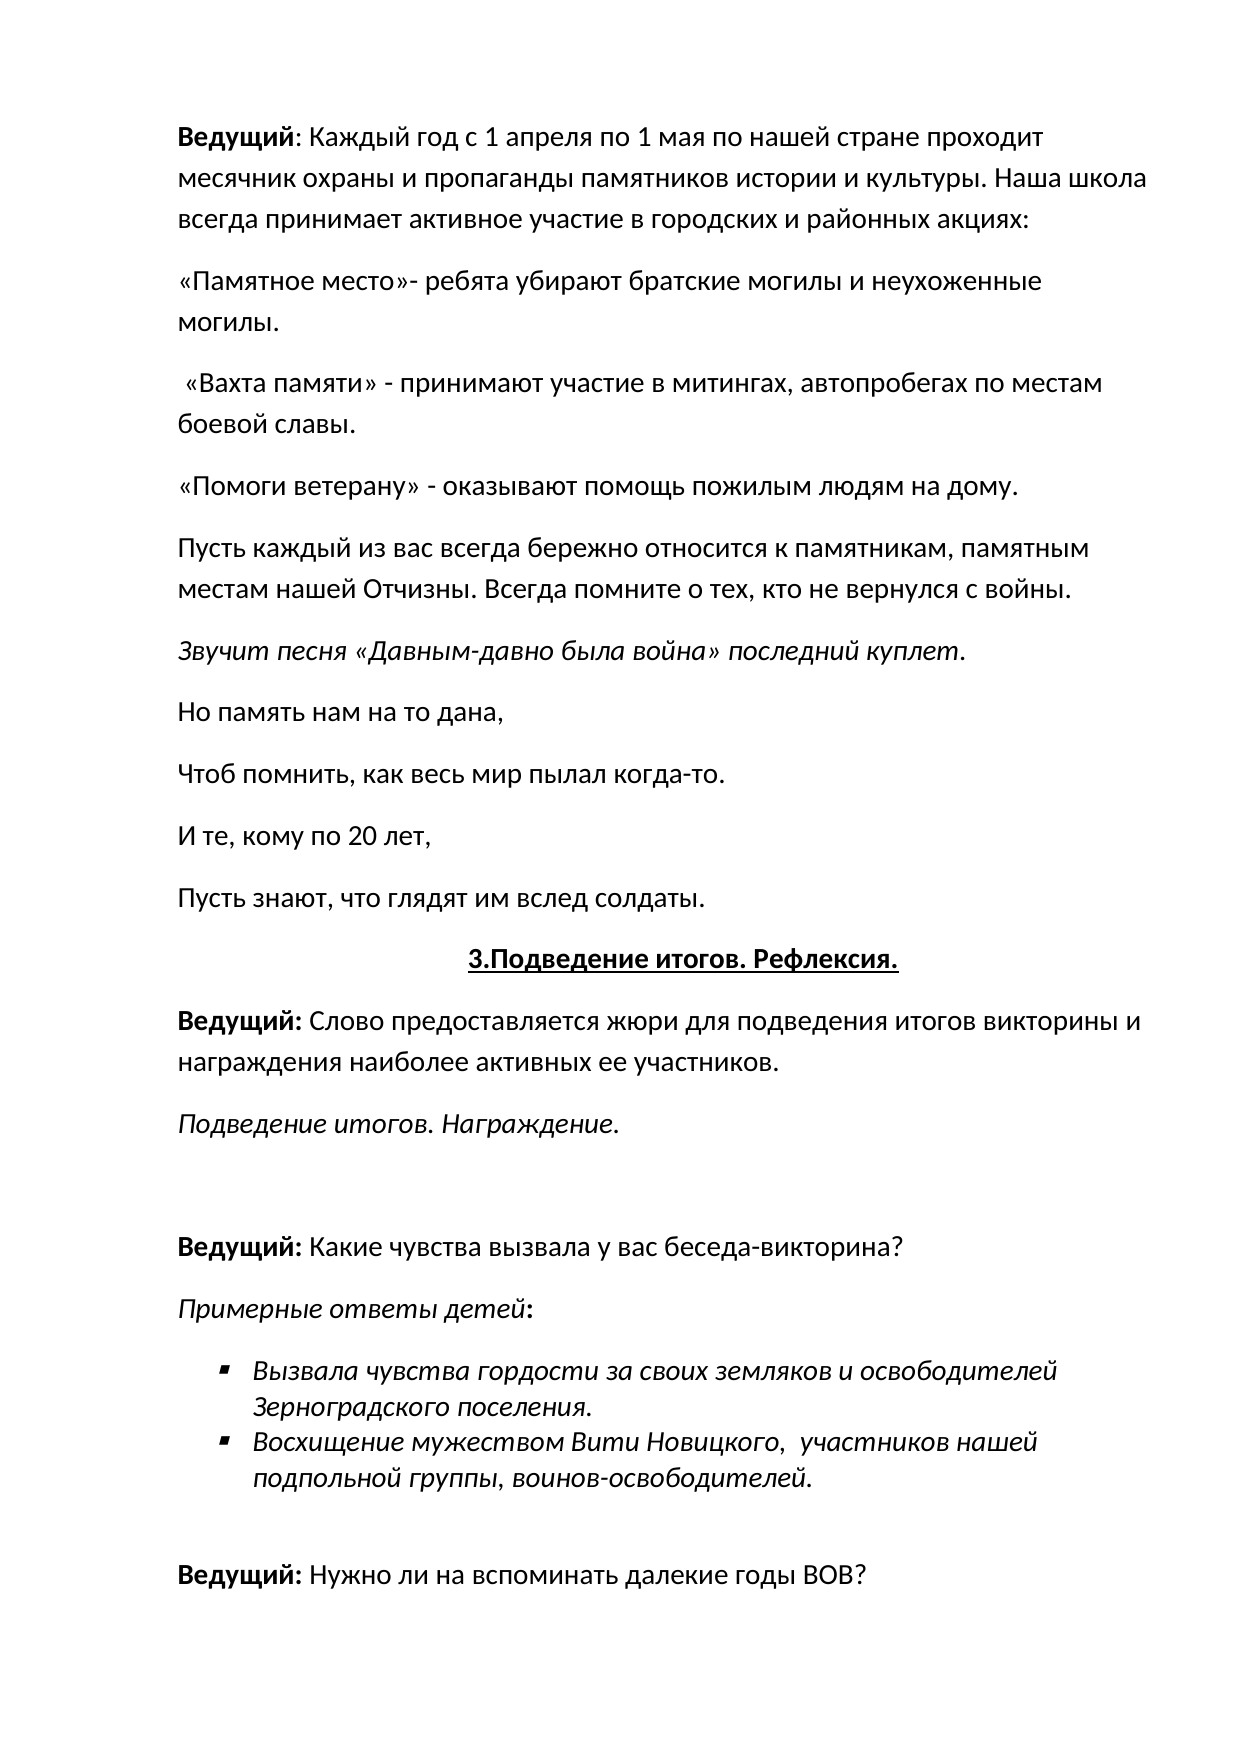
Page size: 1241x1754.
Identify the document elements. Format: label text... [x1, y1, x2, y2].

text Подведение итогов. Награждение. [177, 1105, 1152, 1141]
text «Вахта памяти» - принимают участие в митингах, автопробегах по местам боевой славы. [177, 364, 1152, 441]
text Пусть знают, что глядят им вслед солдаты. [177, 879, 1152, 914]
text Ведущий: Каждый год с 1 апреля по 1 мая по нашей стране проходит месячник охраны и пропаганды памятников истории и культуры. Наша школа всегда принимает активное участие в городских и районных акциях: [177, 118, 1152, 236]
text «Памятное место»- ребята убирают братские могилы и неухоженные могилы. [177, 262, 1152, 338]
text Звучит песня «Давным-давно была война» последний куплет. [177, 632, 1152, 667]
list Восхищение мужеством Вити Новицкого, участников нашей подпольной группы, воинов-освободителей. [215, 1423, 1152, 1494]
text Ведущий: Слово предоставляется жюри для подведения итогов викторины и награждения наиболее активных ее участников. [177, 1002, 1152, 1079]
list Вызвала чувства гордости за своих земляков и освободителей Зерноградского поселения. [215, 1352, 1152, 1423]
text Примерные ответы детей: [177, 1290, 1152, 1326]
text «Помоги ветерану» - оказывают помощь пожилым людям на дому. [177, 467, 1152, 503]
text Пусть каждый из вас всегда бережно относится к памятникам, памятным местам нашей Отчизны. Всегда помните о тех, кто не вернулся с войны. [177, 529, 1152, 606]
text 3.Подведение итогов. Рефлексия. [215, 941, 1152, 976]
text Ведущий: Нужно ли на вспоминать далекие годы ВОВ? [177, 1556, 1152, 1592]
text И те, кому по 20 лет, [177, 817, 1152, 853]
text Но память нам на то дана, [177, 693, 1152, 729]
text Чтоб помнить, как весь мир пылал когда-то. [177, 755, 1152, 791]
text Ведущий: Какие чувства вызвала у вас беседа-викторина? [177, 1228, 1152, 1264]
